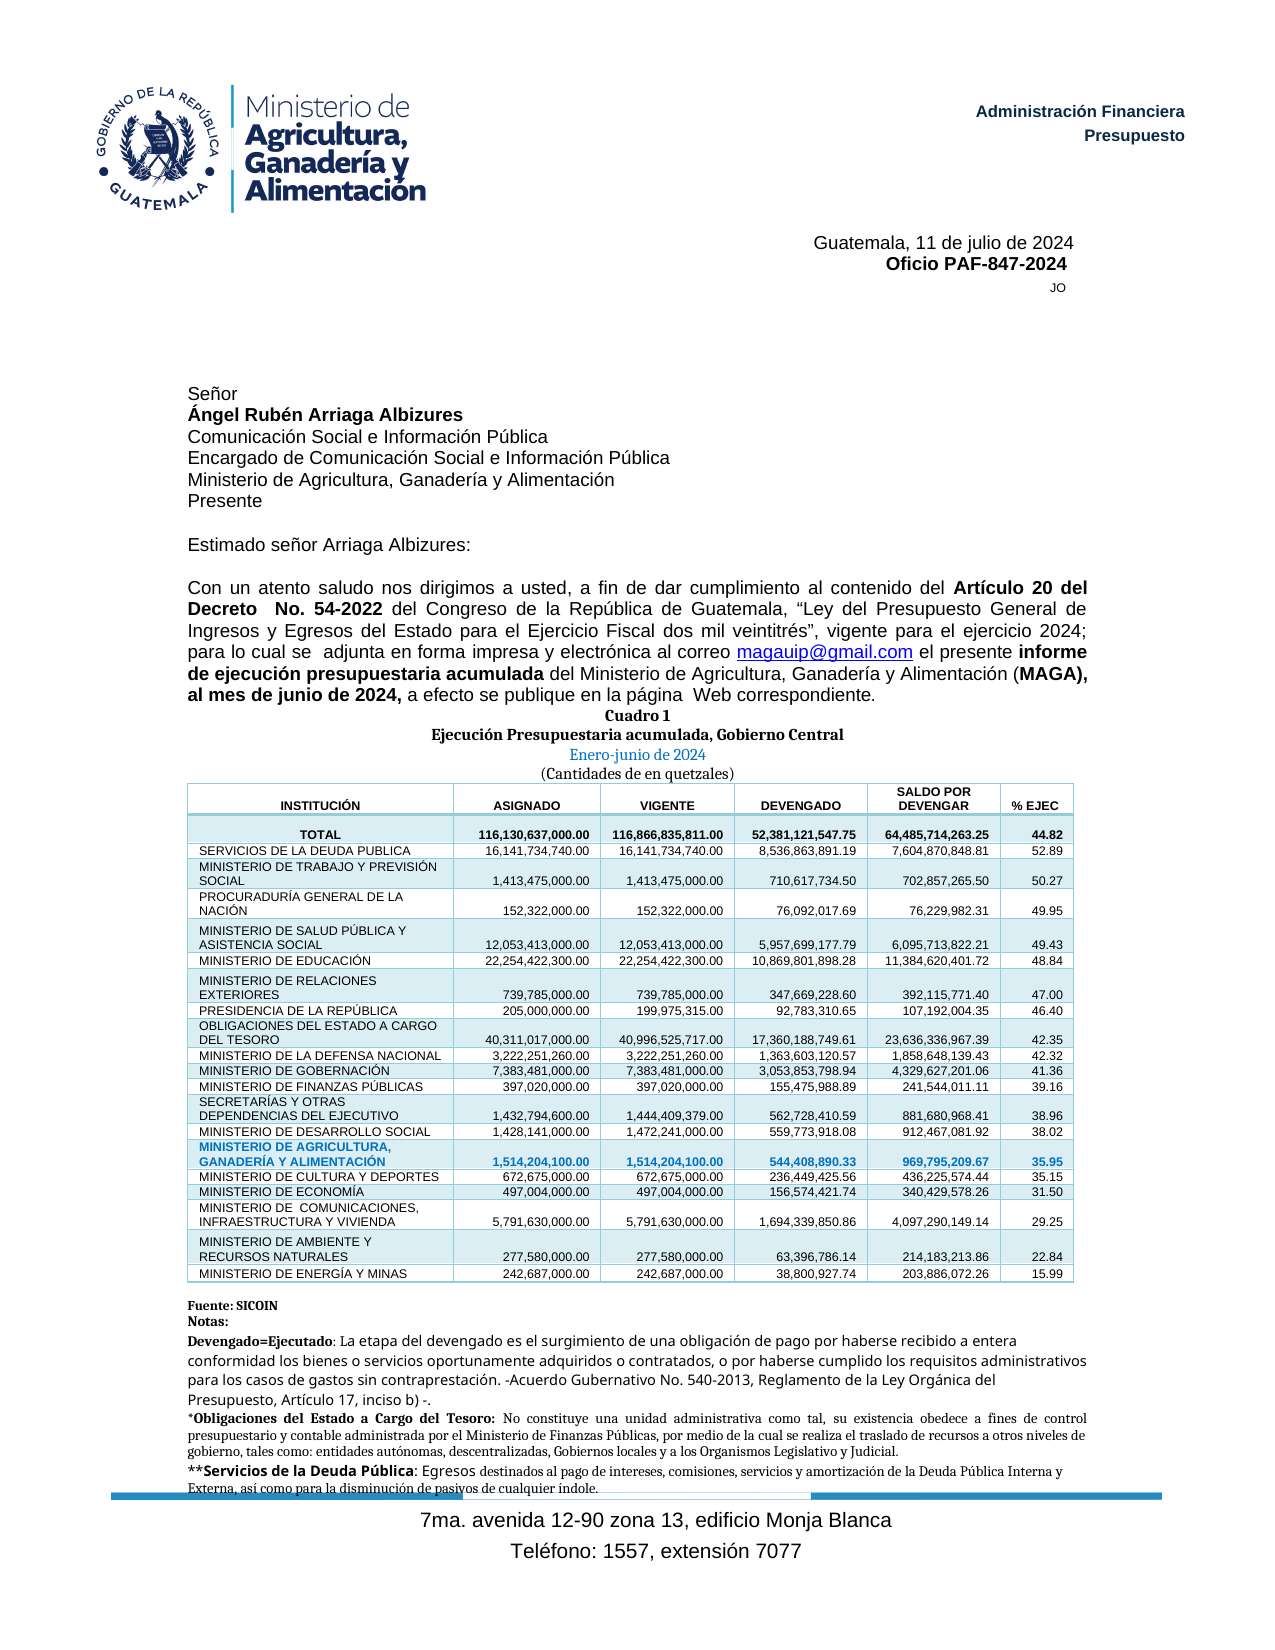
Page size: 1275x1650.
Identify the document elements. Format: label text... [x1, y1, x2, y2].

table_cell MINISTERIO DE TRABAJO Y PREVISIÓN SOCIAL [188, 859, 453, 888]
table_cell 3,222,251,260.00 [454, 1048, 600, 1063]
table_cell 6,095,713,822.21 [868, 919, 1000, 952]
table_cell 4,329,627,201.06 [868, 1064, 1000, 1078]
table_header INSTITUCIÓN [188, 784, 453, 813]
table_cell 92,783,310.65 [735, 1003, 867, 1017]
table_cell 11,384,620,401.72 [868, 953, 1000, 968]
table_cell 5,791,630,000.00 [601, 1200, 734, 1229]
table_cell 241,544,011.11 [868, 1079, 1000, 1093]
table_cell 7,383,481,000.00 [454, 1064, 600, 1078]
table_header % EJEC [1001, 784, 1073, 813]
table_cell 12,053,413,000.00 [601, 919, 734, 952]
table_cell MINISTERIO DE RELACIONES EXTERIORES [188, 969, 453, 1002]
table_cell 107,192,004.35 [868, 1003, 1000, 1017]
table_cell 22,254,422,300.00 [454, 953, 600, 968]
table_cell SECRETARÍAS Y OTRAS DEPENDENCIAS DEL EJECUTIVO [188, 1095, 453, 1123]
text (Cantidades de en quetzales) [187, 764, 1088, 783]
table_cell 397,020,000.00 [454, 1079, 600, 1093]
table_cell 152,322,000.00 [601, 889, 734, 918]
table_cell 42.32 [1001, 1048, 1073, 1063]
table_cell PRESIDENCIA DE LA REPÚBLICA [188, 1003, 453, 1017]
table_cell 214,183,213.86 [868, 1230, 1000, 1263]
table_cell 35.15 [1001, 1170, 1073, 1184]
table_cell 242,687,000.00 [601, 1265, 734, 1281]
table_cell 236,449,425.56 [735, 1170, 867, 1184]
table_cell 1,413,475,000.00 [601, 859, 734, 888]
table_cell 152,322,000.00 [454, 889, 600, 918]
table_cell 22.84 [1001, 1230, 1073, 1263]
table_cell OBLIGACIONES DEL ESTADO A CARGO DEL TESORO [188, 1019, 453, 1047]
table_cell 392,115,771.40 [868, 969, 1000, 1002]
text *Obligaciones del Estado a Cargo del Tesoro: No constituye una unidad administrativa como tal, su existencia obedece a fines de control presupuestario y contable administrada por el Ministerio de Finanzas Públicas, por medio de la cual se realiza el traslado de recursos a otros niveles de gobierno, tales como: entidades autónomas, descentralizadas, Gobiernos locales y a los Organismos Legislativo y Judicial. [187, 1410, 1088, 1460]
table_cell 16,141,734,740.00 [454, 844, 600, 858]
table_cell 42.35 [1001, 1019, 1073, 1047]
table_cell 397,020,000.00 [601, 1079, 734, 1093]
table_cell 116,866,835,811.00 [601, 816, 734, 842]
table_cell 12,053,413,000.00 [454, 919, 600, 952]
table_cell 38.02 [1001, 1124, 1073, 1139]
table_cell 672,675,000.00 [601, 1170, 734, 1184]
table_cell 116,130,637,000.00 [454, 816, 600, 842]
text Ejecución Presupuestaria acumulada, Gobierno Central [187, 726, 1088, 745]
table_cell 35.95 [1001, 1140, 1073, 1168]
table_cell 40,996,525,717.00 [601, 1019, 734, 1047]
table_cell 49.43 [1001, 919, 1073, 952]
table_cell 38.96 [1001, 1095, 1073, 1123]
table_cell 52.89 [1001, 844, 1073, 858]
picture [0, 1483, 1274, 1509]
table_cell MINISTERIO DE FINANZAS PÚBLICAS [188, 1079, 453, 1093]
table_cell 29.25 [1001, 1200, 1073, 1229]
table_cell MINISTERIO DE COMUNICACIONES, INFRAESTRUCTURA Y VIVIENDA [188, 1200, 453, 1229]
table_cell MINISTERIO DE SALUD PÚBLICA Y ASISTENCIA SOCIAL [188, 919, 453, 952]
table_cell 50.27 [1001, 859, 1073, 888]
table_cell MINISTERIO DE ECONOMÍA [188, 1185, 453, 1199]
text Enero-junio de 2024 [187, 745, 1088, 764]
table_cell 46.40 [1001, 1003, 1073, 1017]
table_cell 881,680,968.41 [868, 1095, 1000, 1123]
table_cell 22,254,422,300.00 [601, 953, 734, 968]
table_cell 1,413,475,000.00 [454, 859, 600, 888]
table_cell 5,957,699,177.79 [735, 919, 867, 952]
table_cell MINISTERIO DE LA DEFENSA NACIONAL [188, 1048, 453, 1063]
text Encargado de Comunicación Social e Información Pública [187, 447, 1088, 469]
table_cell 47.00 [1001, 969, 1073, 1002]
table_cell 205,000,000.00 [454, 1003, 600, 1017]
text Notas: [187, 1314, 1088, 1330]
table_cell 1,444,409,379.00 [601, 1095, 734, 1123]
table_cell 48.84 [1001, 953, 1073, 968]
table_cell 40,311,017,000.00 [454, 1019, 600, 1047]
table_cell 1,858,648,139.43 [868, 1048, 1000, 1063]
table_cell MINISTERIO DE GOBERNACIÓN [188, 1064, 453, 1078]
table_cell 76,229,982.31 [868, 889, 1000, 918]
table_cell 52,381,121,547.75 [735, 816, 867, 842]
table_cell 710,617,734.50 [735, 859, 867, 888]
table_cell 16,141,734,740.00 [601, 844, 734, 858]
text Devengado=Ejecutado: La etapa del devengado es el surgimiento de una obligación de pago por haberse recibido a entera conformidad los bienes o servicios oportunamente adquiridos o contratados, o por haberse cumplido los requisitos administrativos para los casos de gastos sin contraprestación. -Acuerdo Gubernativo No. 540-2013, Reglamento de la Ley Orgánica del Presupuesto, Artículo 17, inciso b) -. [187, 1330, 1088, 1410]
table_cell 242,687,000.00 [454, 1265, 600, 1281]
table_cell 277,580,000.00 [454, 1230, 600, 1263]
table_cell 497,004,000.00 [601, 1185, 734, 1199]
table_cell 63,396,786.14 [735, 1230, 867, 1263]
table_cell 23,636,336,967.39 [868, 1019, 1000, 1047]
table_cell 497,004,000.00 [454, 1185, 600, 1199]
picture [86, 76, 440, 223]
text Estimado señor Arriaga Albizures: [187, 533, 1088, 555]
table_cell 347,669,228.60 [735, 969, 867, 1002]
table_cell 39.16 [1001, 1079, 1073, 1093]
text Señor [187, 382, 1088, 404]
text Fuente: SICOIN [187, 1298, 1088, 1314]
table_cell MINISTERIO DE CULTURA Y DEPORTES [188, 1170, 453, 1184]
table_cell 38,800,927.74 [735, 1265, 867, 1281]
table_header DEVENGADO [735, 784, 867, 813]
table_cell 912,467,081.92 [868, 1124, 1000, 1139]
text Cuadro 1 [187, 707, 1088, 726]
text Oficio PAF-847-2024 JO [187, 253, 1088, 296]
text **Servicios de la Deuda Pública: Egresos destinados al pago de intereses, comisiones, servicios y amortización de la Deuda Pública Interna y Externa, así como para la disminución de pasivos de cualquier índole. [187, 1460, 1088, 1497]
text Comunicación Social e Información Pública [187, 426, 1088, 447]
table_cell 8,536,863,891.19 [735, 844, 867, 858]
table_cell 76,092,017.69 [735, 889, 867, 918]
table_cell 340,429,578.26 [868, 1185, 1000, 1199]
table_cell 1,694,339,850.86 [735, 1200, 867, 1229]
table_cell 64,485,714,263.25 [868, 816, 1000, 842]
table_cell 156,574,421.74 [735, 1185, 867, 1199]
table_cell 199,975,315.00 [601, 1003, 734, 1017]
table_cell 562,728,410.59 [735, 1095, 867, 1123]
table_cell MINISTERIO DE ENERGÍA Y MINAS [188, 1265, 453, 1281]
table_cell 1,514,204,100.00 [454, 1140, 600, 1168]
table_cell 44.82 [1001, 816, 1073, 842]
text Ministerio de Agricultura, Ganadería y Alimentación [187, 469, 1088, 490]
text Con un atento saludo nos dirigimos a usted, a fin de dar cumplimiento al contenido del Artículo 20 del Decreto No. 54-2022 del Congreso de la República de Guatemala, “Ley del Presupuesto General de Ingresos y Egresos del Estado para el Ejercicio Fiscal dos mil veintitrés”, vigente para el ejercicio 2024; para lo cual se adjunta en forma impresa y electrónica al correo magauip@gmail.com el presente informe de ejecución presupuestaria acumulada del Ministerio de Agricultura, Ganadería y Alimentación (MAGA), al mes de junio de 2024, a efecto se publique en la página Web correspondiente. [187, 576, 1088, 707]
table_cell 7,383,481,000.00 [601, 1064, 734, 1078]
table_cell 702,857,265.50 [868, 859, 1000, 888]
table_cell 203,886,072.26 [868, 1265, 1000, 1281]
text Presente [187, 490, 1088, 512]
table_cell 4,097,290,149.14 [868, 1200, 1000, 1229]
table_cell 739,785,000.00 [601, 969, 734, 1002]
table_cell 155,475,988.89 [735, 1079, 867, 1093]
table_header SALDO POR DEVENGAR [868, 784, 1000, 813]
text Ángel Rubén Arriaga Albizures [187, 404, 1088, 426]
table_cell 1,432,794,600.00 [454, 1095, 600, 1123]
table_cell 3,053,853,798.94 [735, 1064, 867, 1078]
table_cell TOTAL [188, 816, 453, 842]
table_cell 3,222,251,260.00 [601, 1048, 734, 1063]
table_cell MINISTERIO DE AMBIENTE Y RECURSOS NATURALES [188, 1230, 453, 1263]
table_cell 49.95 [1001, 889, 1073, 918]
table_cell 5,791,630,000.00 [454, 1200, 600, 1229]
table_cell 10,869,801,898.28 [735, 953, 867, 968]
table_cell MINISTERIO DE EDUCACIÓN [188, 953, 453, 968]
table_cell 559,773,918.08 [735, 1124, 867, 1139]
table_cell 277,580,000.00 [601, 1230, 734, 1263]
table_cell 41.36 [1001, 1064, 1073, 1078]
table_cell 969,795,209.67 [868, 1140, 1000, 1168]
table_cell 1,428,141,000.00 [454, 1124, 600, 1139]
table_cell 31.50 [1001, 1185, 1073, 1199]
table_cell SERVICIOS DE LA DEUDA PUBLICA [188, 844, 453, 858]
table_cell 17,360,188,749.61 [735, 1019, 867, 1047]
text Guatemala, 11 de julio de 2024 [337, 231, 1088, 253]
table_cell PROCURADURÍA GENERAL DE LA NACIÓN [188, 889, 453, 918]
table_cell 544,408,890.33 [735, 1140, 867, 1168]
table_cell 739,785,000.00 [454, 969, 600, 1002]
table_header ASIGNADO [454, 784, 600, 813]
table_cell 1,472,241,000.00 [601, 1124, 734, 1139]
table_cell MINISTERIO DE DESARROLLO SOCIAL [188, 1124, 453, 1139]
table_header VIGENTE [601, 784, 734, 813]
table_cell 7,604,870,848.81 [868, 844, 1000, 858]
table_cell MINISTERIO DE AGRICULTURA, GANADERÍA Y ALIMENTACIÓN [188, 1140, 453, 1168]
table_cell 436,225,574.44 [868, 1170, 1000, 1184]
table_cell 1,363,603,120.57 [735, 1048, 867, 1063]
table_cell 672,675,000.00 [454, 1170, 600, 1184]
table_cell 15.99 [1001, 1265, 1073, 1281]
table_cell 1,514,204,100.00 [601, 1140, 734, 1168]
